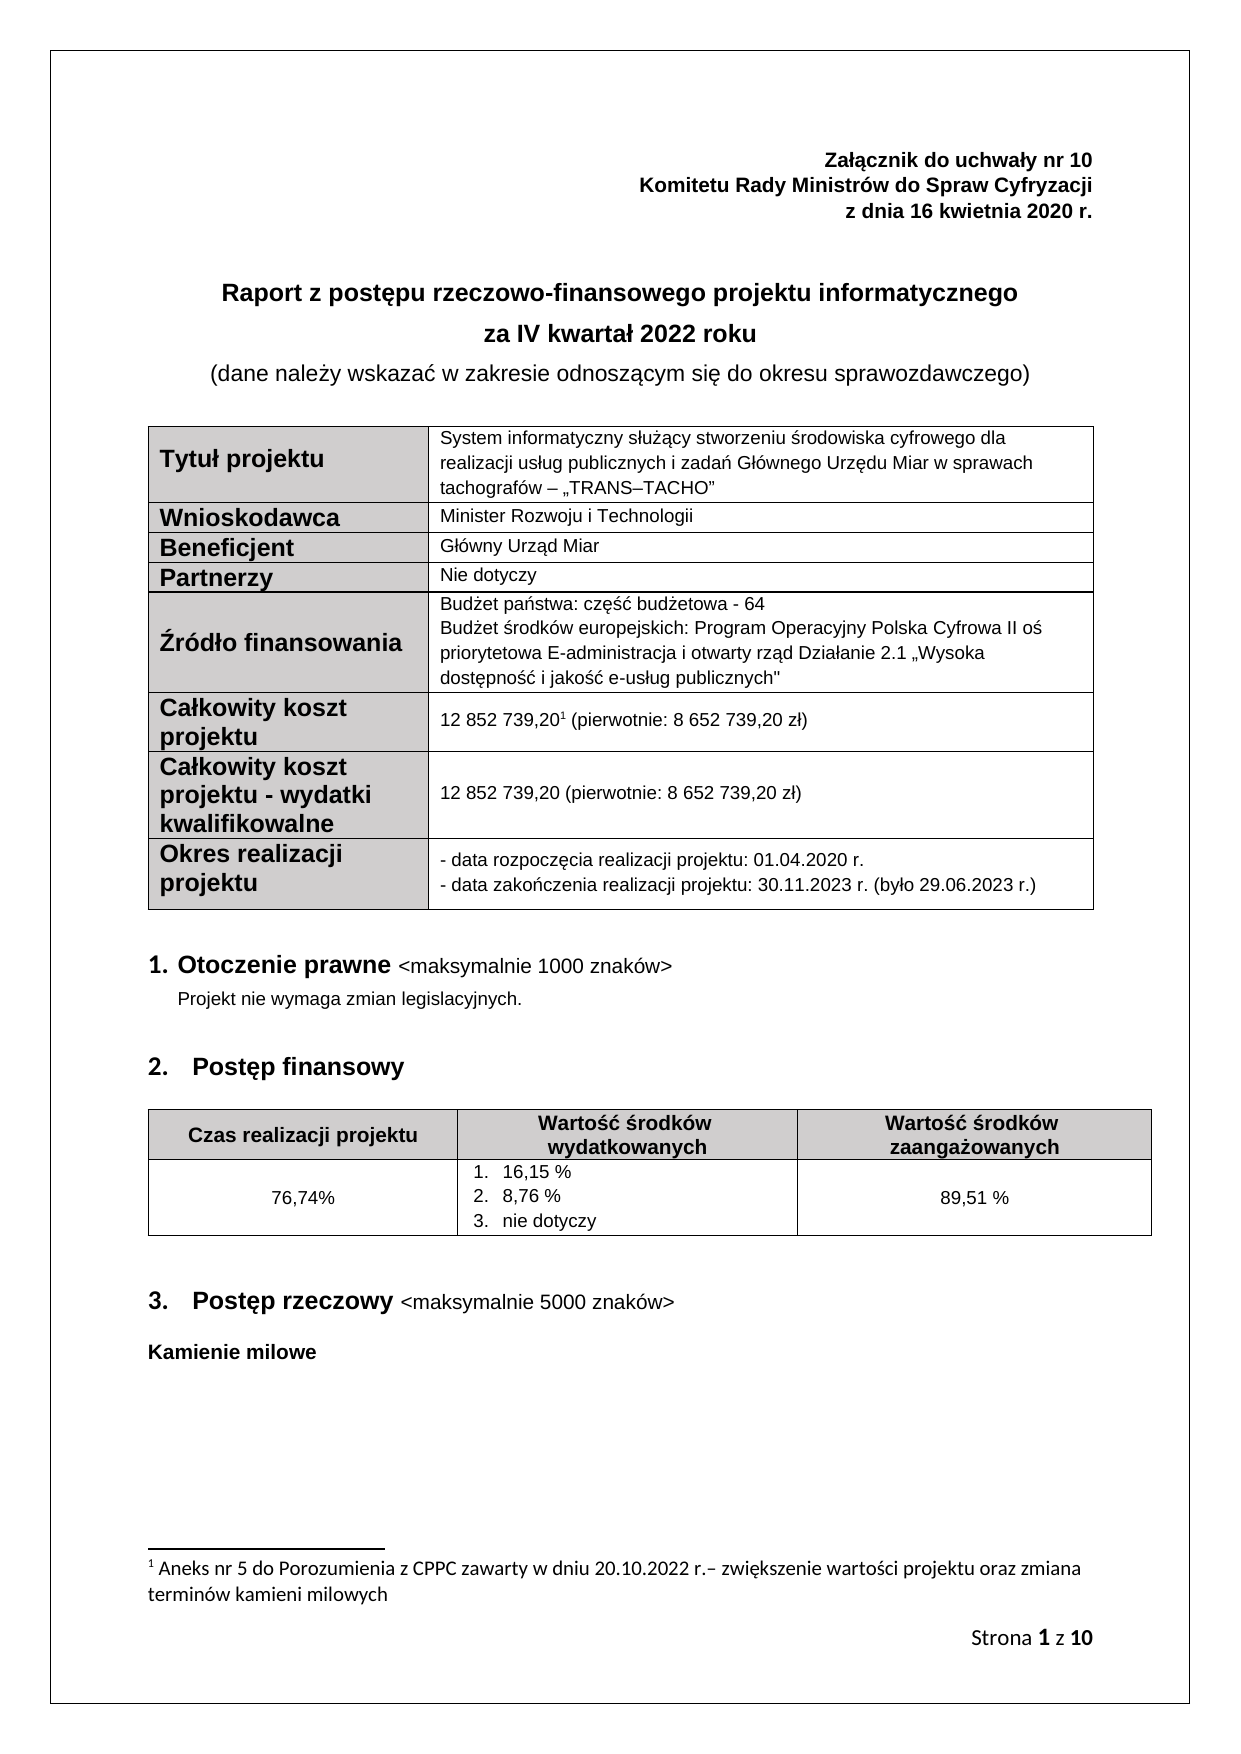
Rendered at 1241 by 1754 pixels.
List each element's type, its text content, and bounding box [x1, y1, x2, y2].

table_cell Partnerzy [149, 563, 428, 591]
text z dnia 16 kwietnia 2020 r. [148, 199, 1093, 223]
subtitle za IV kwartał 2022 roku [148, 319, 1093, 347]
subtitle Otoczenie prawne <maksymalnie 1000 znaków> [148, 948, 1063, 981]
table_cell - data rozpoczęcia realizacji projektu: 01.04.2020 r. - data zakończenia realizacji projektu: 30.11.2023 r. (było 29.06.2023 r.) [429, 839, 1093, 909]
table_cell 16,15 % 8,76 % nie dotyczy [458, 1160, 797, 1235]
table_cell Źródło finansowania [149, 593, 428, 692]
subtitle Raport z postępu rzeczowo-finansowego projektu informatycznego [148, 277, 1093, 306]
table_cell 12 852 739,20 (pierwotnie: 8 652 739,20 zł) [429, 693, 1093, 751]
table_cell Całkowity koszt projektu - wydatki kwalifikowalne [149, 752, 428, 838]
text Załącznik do uchwały nr 10 [148, 147, 1093, 171]
text Kamienie milowe [148, 1340, 1093, 1364]
table_header Wartość środków wydatkowanych [458, 1110, 797, 1159]
table_cell Całkowity koszt projektu [149, 693, 428, 751]
table_cell Minister Rozwoju i Technologii [429, 503, 1093, 532]
text Komitetu Rady Ministrów do Spraw Cyfryzacji [148, 173, 1093, 197]
table_cell Nie dotyczy [429, 563, 1093, 591]
table_cell Okres realizacji projektu [149, 839, 428, 909]
table_header Wartość środków zaangażowanych [798, 1110, 1151, 1159]
table_cell 76,74% [149, 1160, 457, 1235]
table_cell Główny Urząd Miar [429, 533, 1093, 562]
table_cell Wnioskodawca [149, 503, 428, 532]
subtitle Projekt nie wymaga zmian legislacyjnych. [148, 987, 1093, 1009]
table_header System informatyczny służący stworzeniu środowiska cyfrowego dla realizacji usług publicznych i zadań Głównego Urzędu Miar w sprawach tachografów – „TRANS–TACHO” [429, 427, 1093, 502]
subtitle Postęp finansowy [148, 1049, 1093, 1082]
text (dane należy wskazać w zakresie odnoszącym się do okresu sprawozdawczego) [148, 360, 1093, 386]
table_cell Budżet państwa: część budżetowa - 64 Budżet środków europejskich: Program Operacyjny Polska Cyfrowa II oś priorytetowa E-administracja i otwarty rząd Działanie 2.1 „Wysoka dostępność i jakość e-usług publicznych" [429, 593, 1093, 692]
table_header Czas realizacji projektu [149, 1110, 457, 1159]
table_cell Beneficjent [149, 533, 428, 562]
subtitle Postęp rzeczowy <maksymalnie 5000 znaków> [148, 1283, 1093, 1316]
table_cell 12 852 739,20 (pierwotnie: 8 652 739,20 zł) [429, 752, 1093, 838]
table_header Tytuł projektu [149, 427, 428, 502]
table_cell 89,51 % [798, 1160, 1151, 1235]
